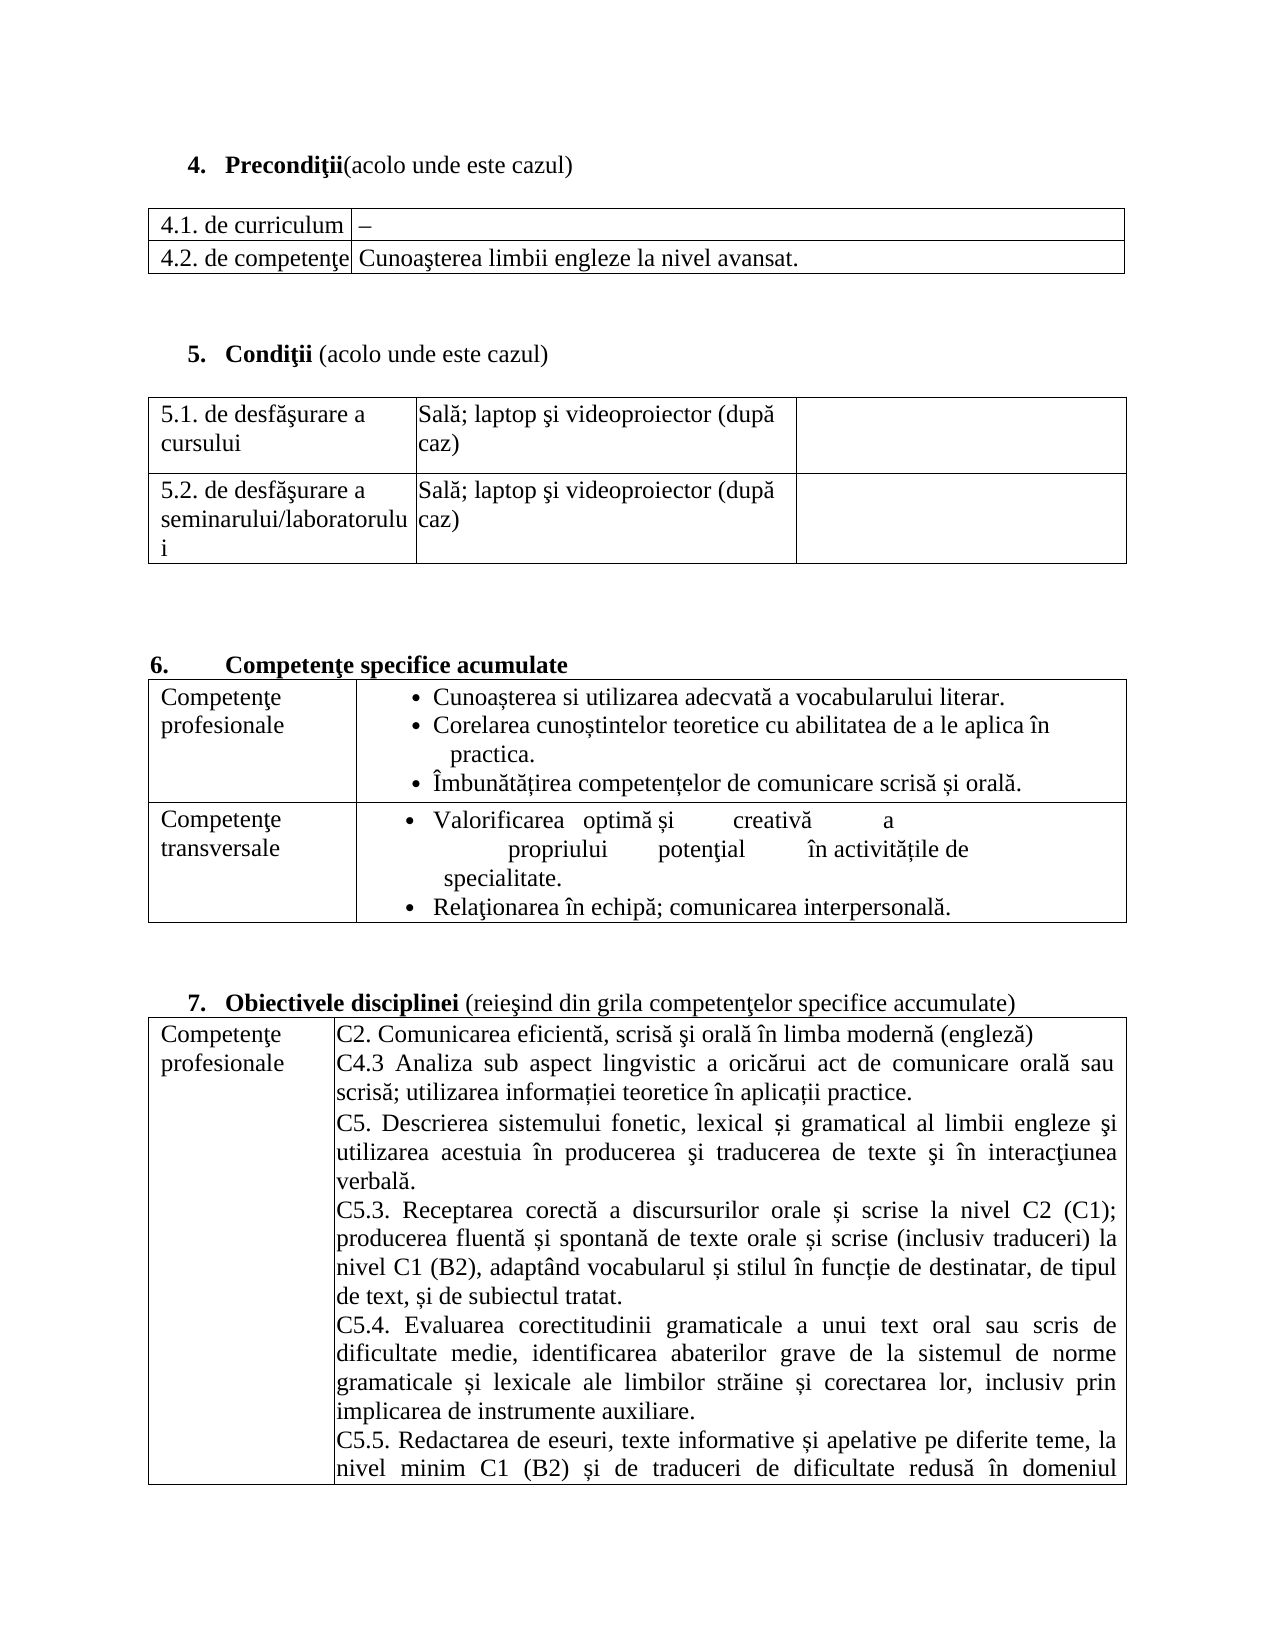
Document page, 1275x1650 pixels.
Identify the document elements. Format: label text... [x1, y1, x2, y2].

table_header [797, 398, 1126, 473]
table_cell Cunoaşterea limbii engleze la nivel avansat. [352, 241, 1124, 273]
table_header Cunoașterea si utilizarea adecvată a vocabularului literar. Corelarea cunoștintelor teoretice cu abilitatea de a le aplica în practica. Îmbunătățirea competențelor de comunicare scrisă și orală. [357, 680, 1126, 802]
table_header 5.1. de desfăşurare a cursului [149, 398, 416, 473]
table_cell Competenţe transversale [149, 803, 356, 922]
list Precondiţii(acolo unde este cazul) [187, 150, 1125, 179]
list Condiţii (acolo unde este cazul) [187, 339, 1125, 368]
table_header Competenţe profesionale [149, 680, 356, 802]
text 6. Competenţe specifice acumulate [150, 650, 1125, 679]
table_cell 5.2. de desfăşurare a seminarului/laboratorului [149, 474, 416, 563]
table_cell Sală; laptop şi videoproiector (după caz) [417, 474, 796, 563]
table_cell [797, 474, 1126, 563]
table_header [149, 1018, 334, 1484]
table_header – [352, 209, 1124, 240]
table_cell Valorificarea optimă și creativă a propriului potenţial în activitățile de specialitate. Relaţionarea în echipă; comunicarea interpersonală. [357, 803, 1126, 922]
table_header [335, 1018, 1126, 1484]
table_header Sală; laptop şi videoproiector (după caz) [417, 398, 796, 473]
table_cell 4.2. de competenţe [149, 241, 351, 273]
table_header 4.1. de curriculum [149, 209, 351, 240]
list Obiectivele disciplinei (reieşind din grila competenţelor specifice accumulate) [187, 988, 1125, 1017]
